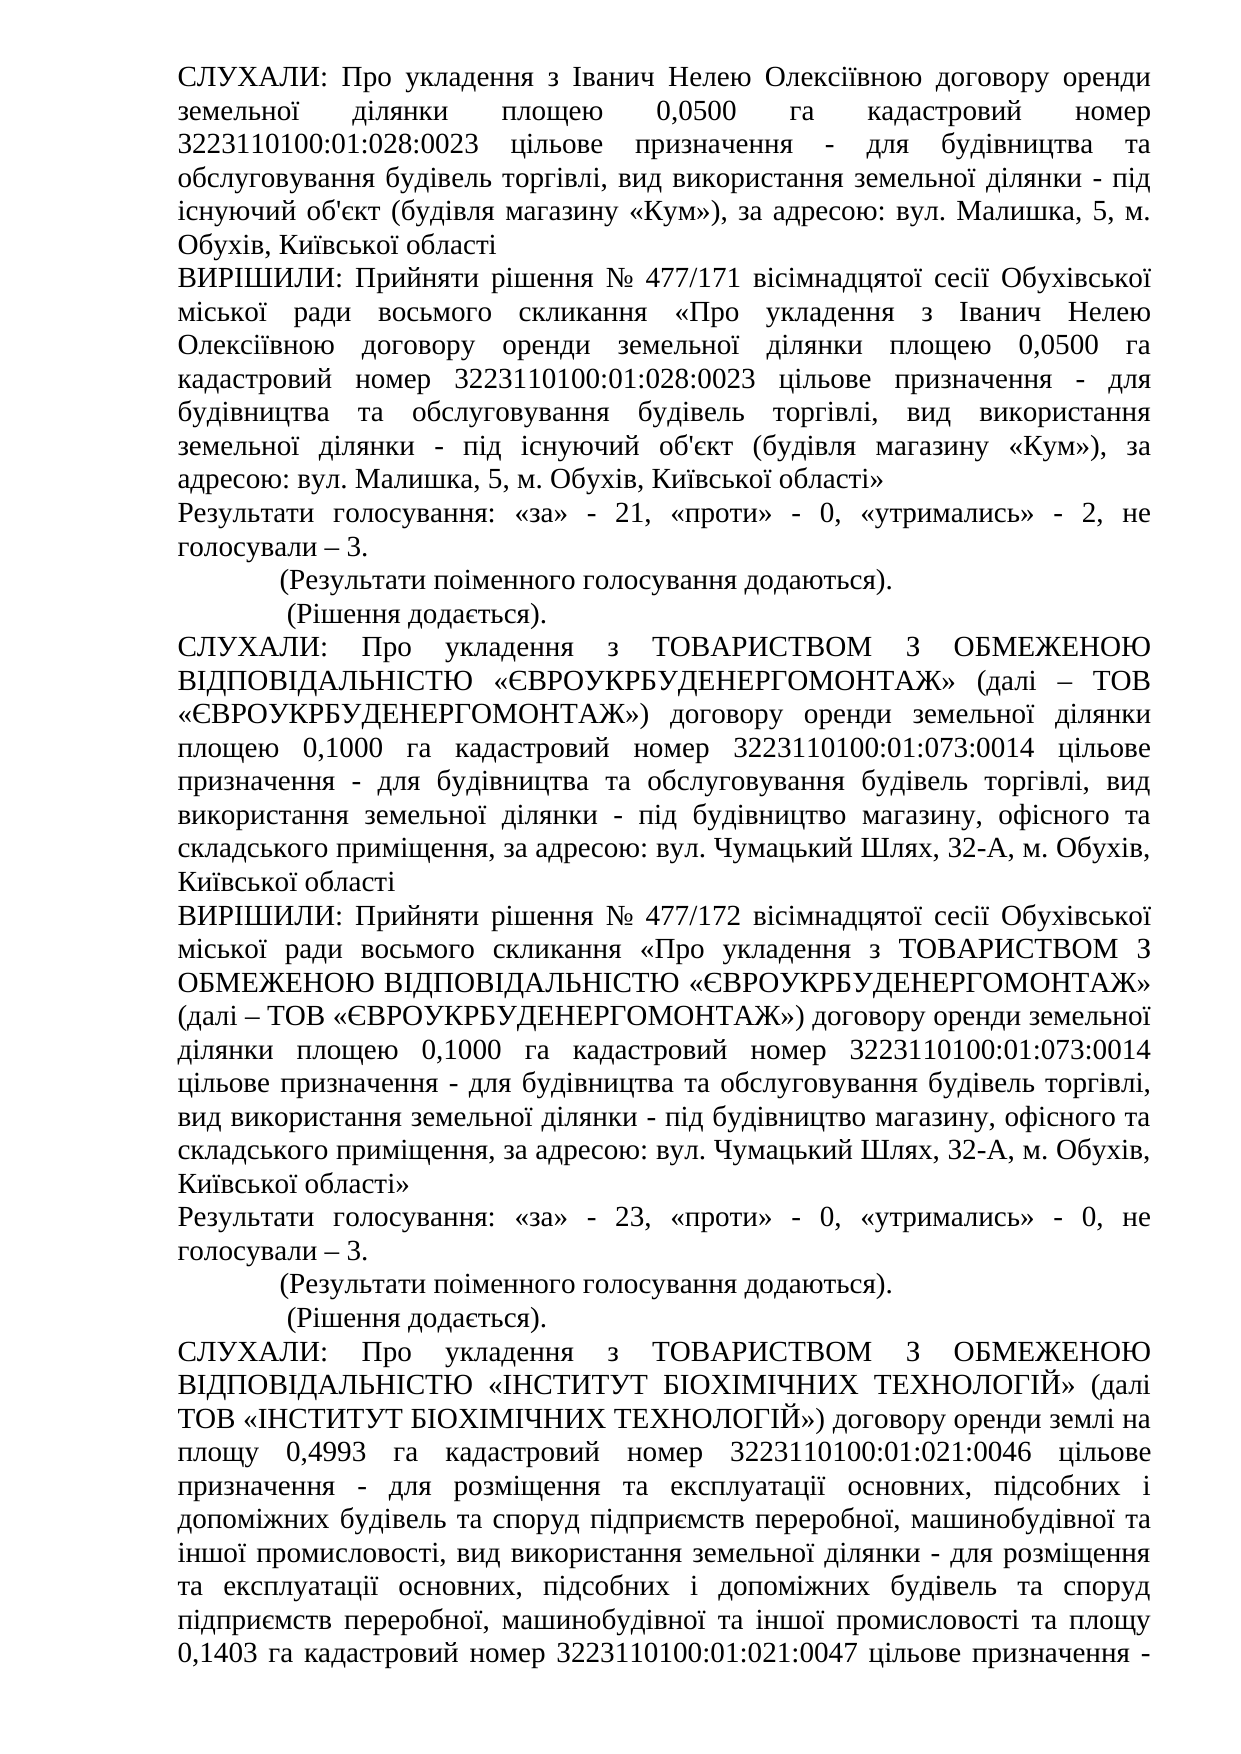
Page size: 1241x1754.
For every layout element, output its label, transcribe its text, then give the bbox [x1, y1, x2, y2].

text ВИРІШИЛИ: Прийняти рішення № 477/172 вісімнадцятої сесії Обухівської міської ради восьмого скликання «Про укладення з ТОВАРИСТВОМ З ОБМЕЖЕНОЮ ВІДПОВІДАЛЬНІСТЮ «ЄВРОУКРБУДЕНЕРГОМОНТАЖ» (далі – ТОВ «ЄВРОУКРБУДЕНЕРГОМОНТАЖ») договору оренди земельної ділянки площею 0,1000 га кадастровий номер 3223110100:01:073:0014 цільове призначення - для будівництва та обслуговування будівель торгівлі, вид використання земельної ділянки - під будівництво магазину, офісного та складського приміщення, за адресою: вул. Чумацький Шлях, 32-А, м. Обухів, Київської області» [177, 898, 1152, 1199]
subtitle (Результати поіменного голосування додаються). [177, 562, 1152, 596]
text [177, 1334, 1152, 1669]
text СЛУХАЛИ: Про укладення з Іванич Нелею Олексіївною договору оренди земельної ділянки площею 0,0500 га кадастровий номер 3223110100:01:028:0023 цільове призначення - для будівництва та обслуговування будівель торгівлі, вид використання земельної ділянки - під існуючий об'єкт (будівля магазину «Кум»), за адресою: вул. Малишка, 5, м. Обухів, Київської області [177, 59, 1152, 260]
text СЛУХАЛИ: Про укладення з ТОВАРИСТВОМ З ОБМЕЖЕНОЮ ВІДПОВІДАЛЬНІСТЮ «ЄВРОУКРБУДЕНЕРГОМОНТАЖ» (далі – ТОВ «ЄВРОУКРБУДЕНЕРГОМОНТАЖ») договору оренди земельної ділянки площею 0,1000 га кадастровий номер 3223110100:01:073:0014 цільове призначення - для будівництва та обслуговування будівель торгівлі, вид використання земельної ділянки - під будівництво магазину, офісного та складського приміщення, за адресою: вул. Чумацький Шлях, 32-А, м. Обухів, Київської області [177, 629, 1152, 898]
subtitle Результати голосування: «за» - 23, «проти» - 0, «утримались» - 0, не голосували – 3. [177, 1199, 1152, 1267]
subtitle (Рішення додається). [177, 1300, 1152, 1334]
subtitle Результати голосування: «за» - 21, «проти» - 0, «утримались» - 2, не голосували – 3. [177, 495, 1152, 562]
text ВИРІШИЛИ: Прийняти рішення № 477/171 вісімнадцятої сесії Обухівської міської ради восьмого скликання «Про укладення з Іванич Нелею Олексіївною договору оренди земельної ділянки площею 0,0500 га кадастровий номер 3223110100:01:028:0023 цільове призначення - для будівництва та обслуговування будівель торгівлі, вид використання земельної ділянки - під існуючий об'єкт (будівля магазину «Кум»), за адресою: вул. Малишка, 5, м. Обухів, Київської області» [177, 260, 1152, 495]
subtitle (Рішення додається). [177, 596, 1152, 629]
subtitle (Результати поіменного голосування додаються). [177, 1267, 1152, 1300]
